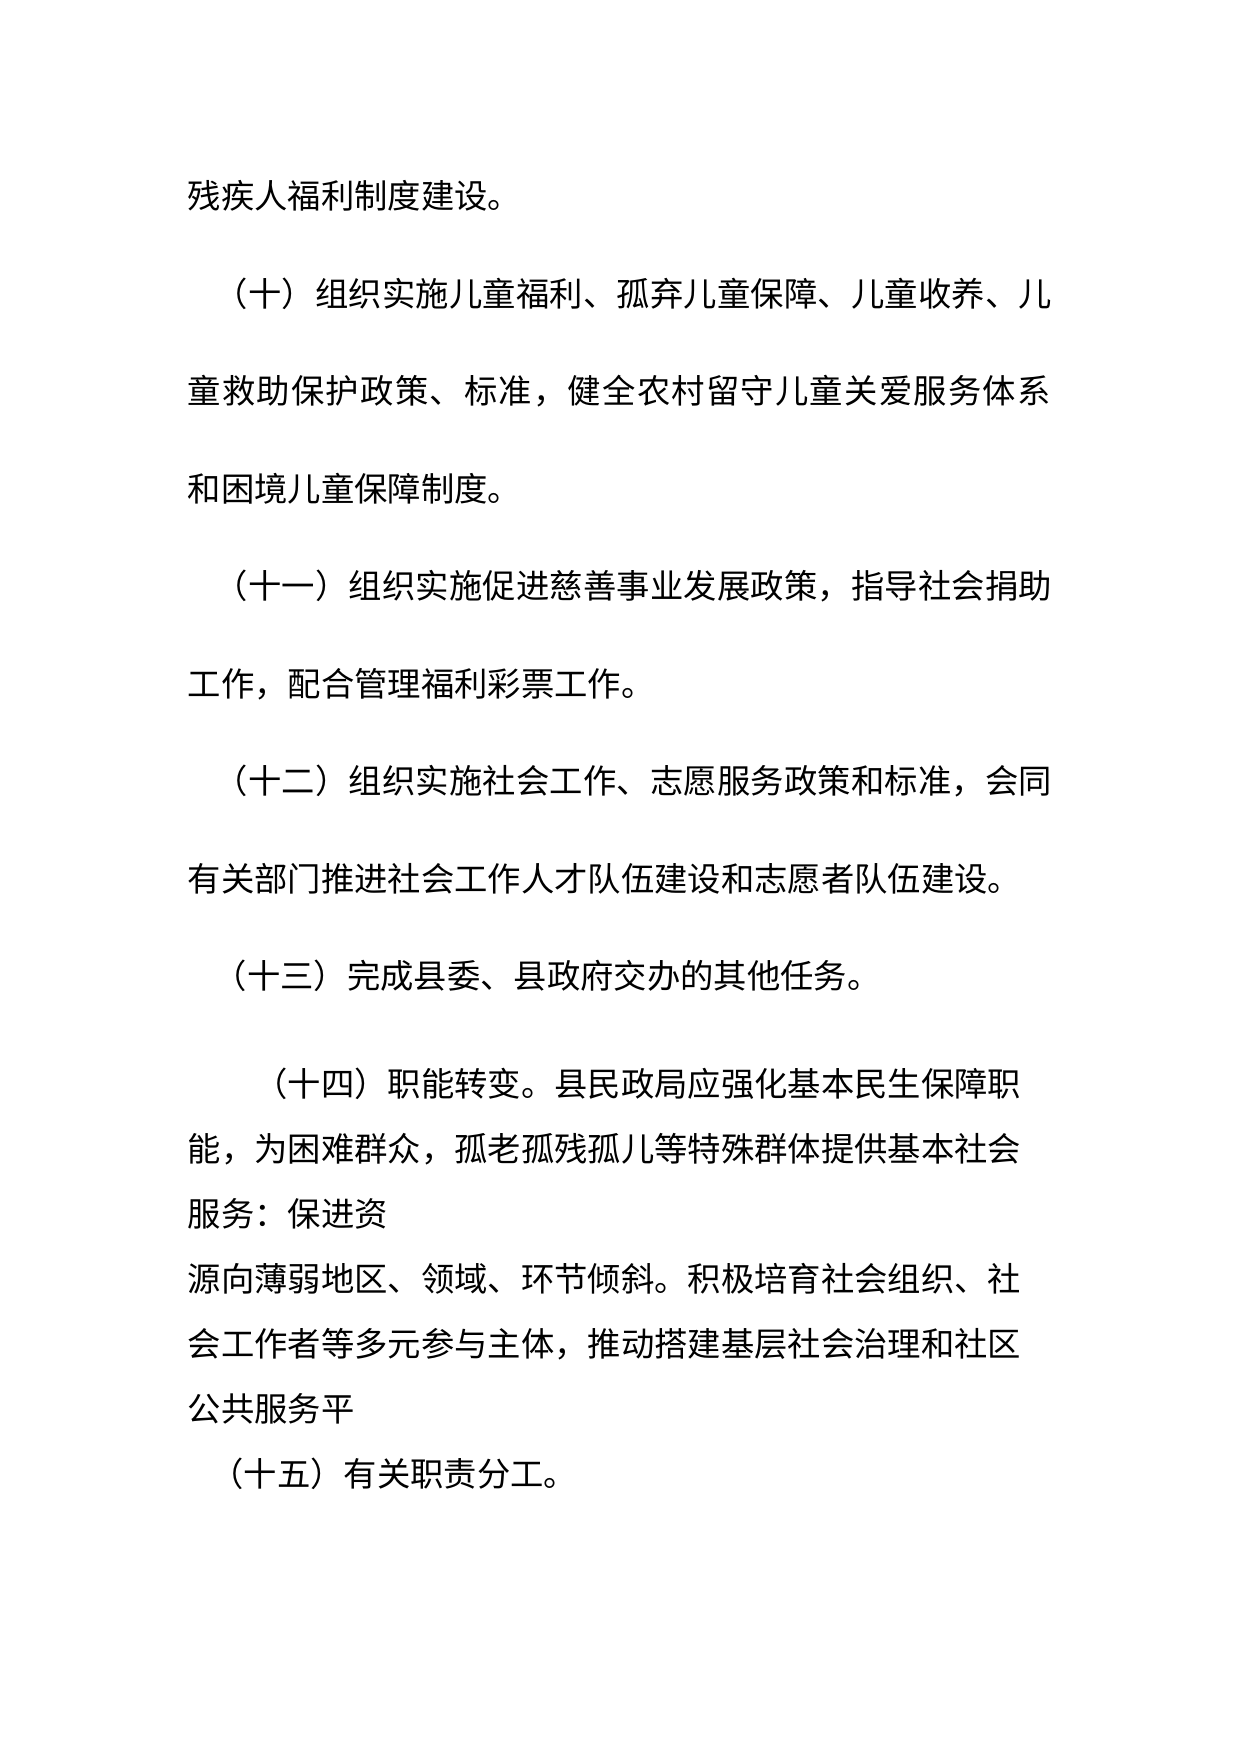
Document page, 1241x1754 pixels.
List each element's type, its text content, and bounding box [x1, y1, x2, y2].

text （十四）职能转变。县民政局应强化基本民生保障职能，为困难群众，孤老孤残孤儿等特殊群体提供基本社会服务：保进资 源向薄弱地区、领域、环节倾斜。积极培育社会组织、社会工作者等多元参与主体，推动搭建基层社会治理和社区公共服务平 （十五）有关职责分工。 [187, 1050, 1053, 1505]
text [187, 162, 1053, 1007]
